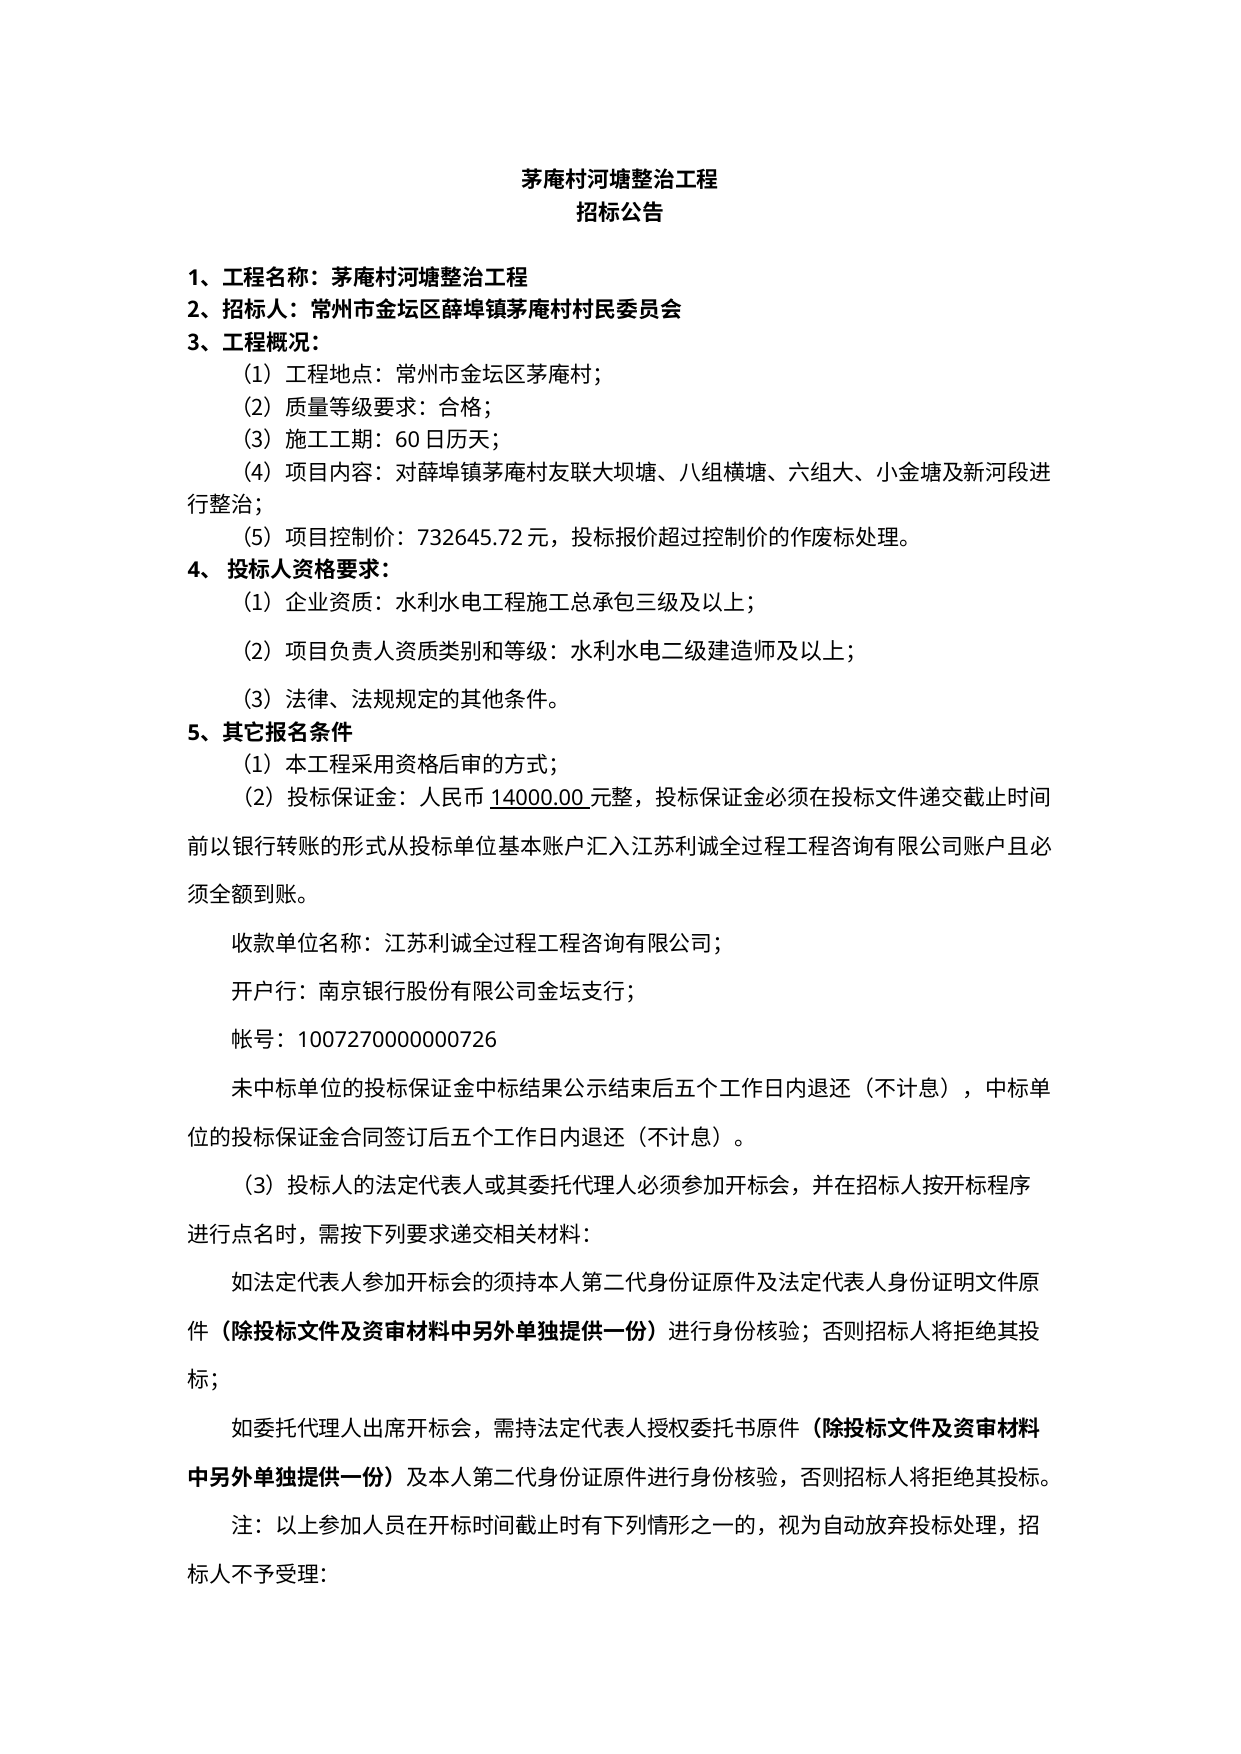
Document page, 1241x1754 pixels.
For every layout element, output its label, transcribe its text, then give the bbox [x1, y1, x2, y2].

text （1）工程地点：常州市金坛区茅庵村； [187, 357, 1053, 389]
text 茅庵村河塘整治工程 [187, 162, 1053, 194]
text （3）法律、法规规定的其他条件。 [187, 682, 1053, 714]
text 未中标单位的投标保证金中标结果公示结束后五个工作日内退还（不计息），中标单位的投标保证金合同签订后五个工作日内退还（不计息）。 [187, 1070, 1053, 1152]
text （3）投标人的法定代表人或其委托代理人必须参加开标会，并在招标人按开标程序进行点名时，需按下列要求递交相关材料： [187, 1167, 1053, 1249]
text 如法定代表人参加开标会的须持本人第二代身份证原件及法定代表人身份证明文件原件（除投标文件及资审材料中另外单独提供一份）进行身份核验；否则招标人将拒绝其投标； [187, 1264, 1053, 1394]
text 3、工程概况： [187, 324, 1053, 357]
text （2）质量等级要求：合格； [187, 389, 1053, 422]
text （4）项目内容：对薛埠镇茅庵村友联大坝塘、八组横塘、六组大、小金塘及新河段进行整治； [187, 454, 1053, 519]
text 帐号：1007270000000726 [187, 1022, 1053, 1054]
text 开户行：南京银行股份有限公司金坛支行； [187, 974, 1053, 1006]
text （2）投标保证金：人民币14000.00 元整，投标保证金必须在投标文件递交截止时间前以银行转账的形式从投标单位基本账户汇入江苏利诚全过程工程咨询有限公司账户且必须全额到账。 [187, 779, 1053, 909]
text （1）本工程采用资格后审的方式； [187, 747, 1053, 779]
text 2、招标人：常州市金坛区薛埠镇茅庵村村民委员会 [187, 292, 1053, 324]
text （3）施工工期：60日历天； [187, 422, 1053, 454]
text 如委托代理人出席开标会，需持法定代表人授权委托书原件（除投标文件及资审材料中另外单独提供一份）及本人第二代身份证原件进行身份核验，否则招标人将拒绝其投标。 [187, 1410, 1053, 1492]
text （5）项目控制价：732645.72元，投标报价超过控制价的作废标处理。 [187, 519, 1053, 552]
text 收款单位名称：江苏利诚全过程工程咨询有限公司； [187, 925, 1053, 958]
text （1）企业资质：水利水电工程施工总承包三级及以上； [187, 584, 1053, 617]
text 招标公告 [187, 194, 1053, 227]
text 4、 投标人资格要求： [187, 552, 1053, 584]
text 注：以上参加人员在开标时间截止时有下列情形之一的，视为自动放弃投标处理，招标人不予受理： [187, 1507, 1053, 1589]
text 5、其它报名条件 [187, 714, 1053, 747]
text 1、工程名称：茅庵村河塘整治工程 [187, 259, 1053, 292]
text （2）项目负责人资质类别和等级：水利水电二级建造师及以上； [187, 617, 1053, 682]
